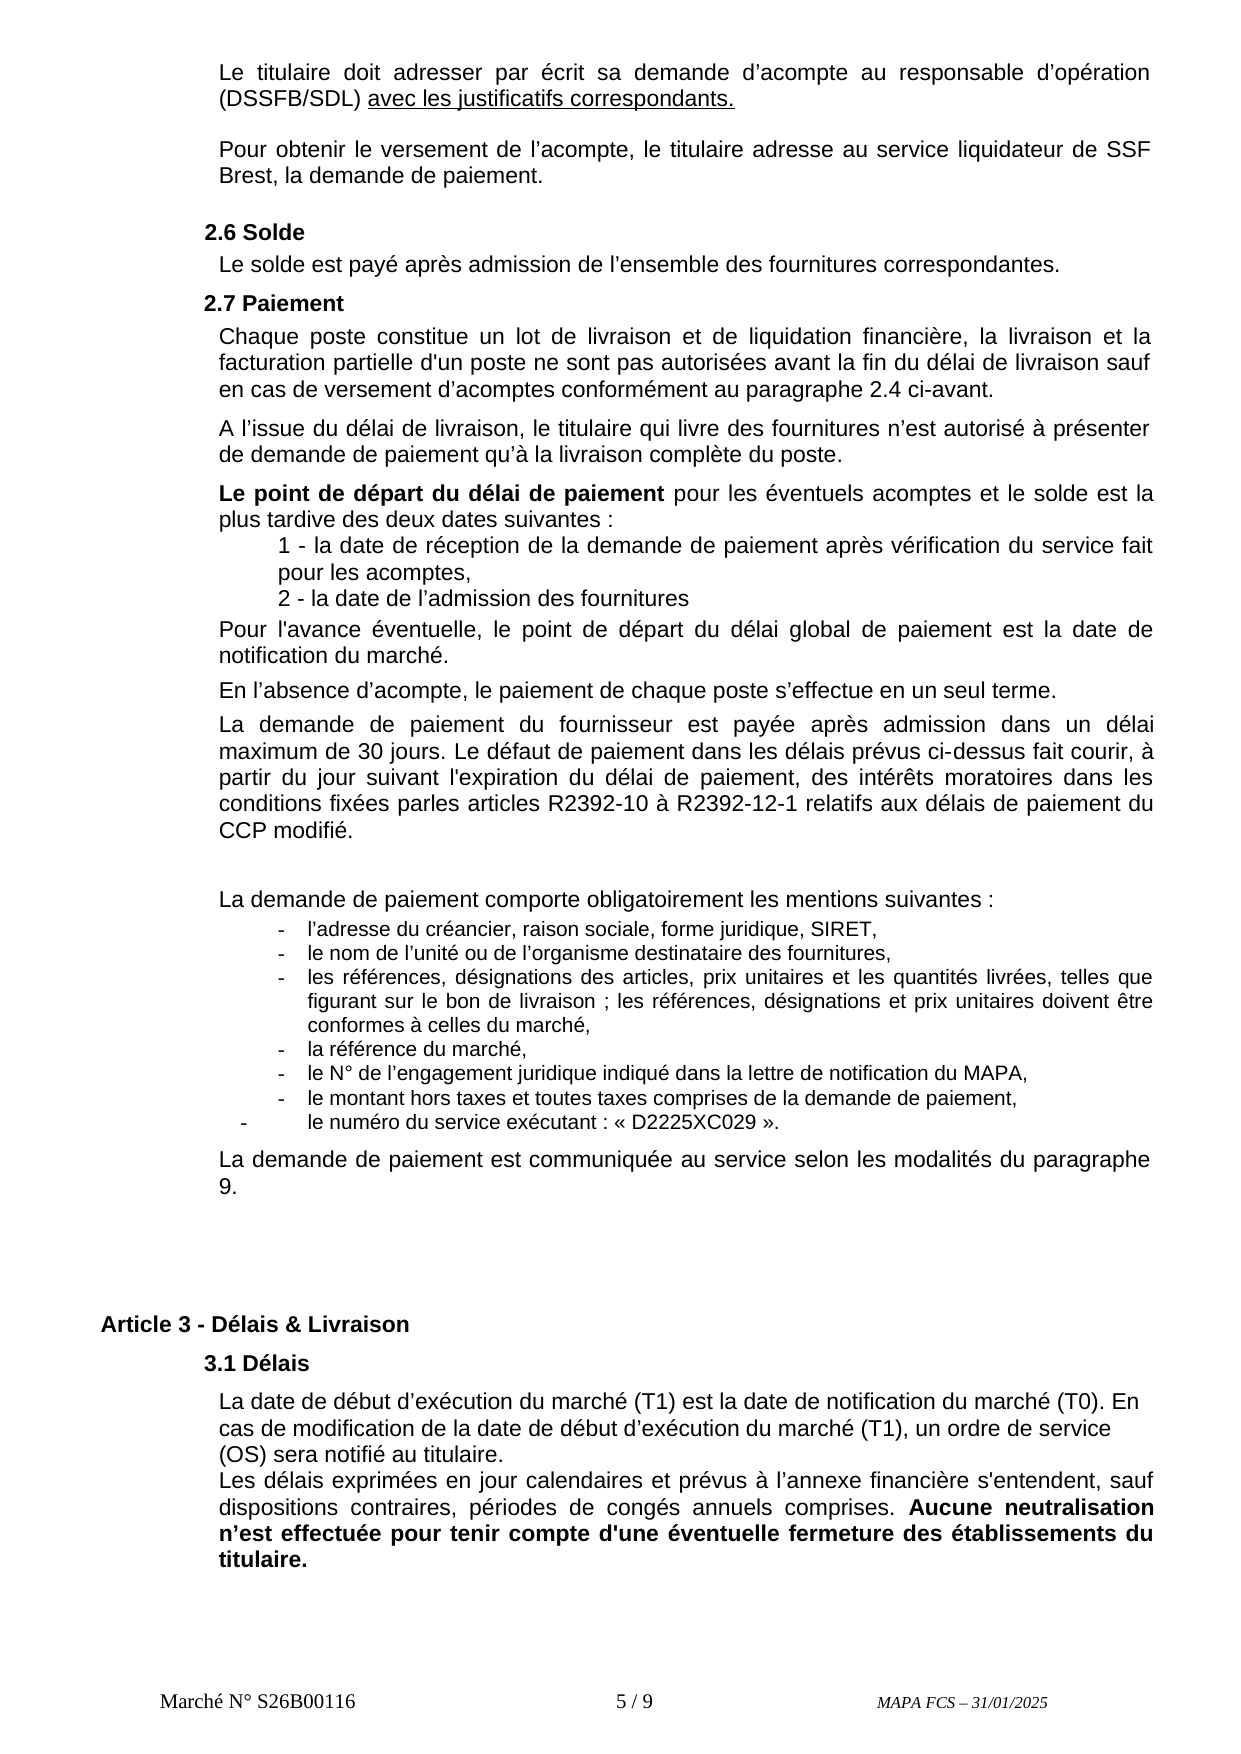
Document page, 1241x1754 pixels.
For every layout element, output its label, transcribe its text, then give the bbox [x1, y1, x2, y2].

text La date de début d’exécution du marché (T1) est la date de notification du marché (T0). En cas de modification de la date de début d’exécution du marché (T1), un ordre de service (OS) sera notifié au titulaire. [218, 1388, 1152, 1467]
subtitle 3.1 Délais [174, 1349, 1154, 1376]
list Les délais exprimées en jour calendaires et prévus à l’annexe financière s'entendent, sauf dispositions contraires, périodes de congés annuels comprises. Aucune neutralisation n’est effectuée pour tenir compte d'une éventuelle fermeture des établissements du titulaire. [218, 1467, 1154, 1573]
text Article 3 - Délais & Livraison [100, 1311, 1154, 1337]
text 1 - la date de réception de la demande de paiement après vérification du service fait pour les acomptes, [278, 532, 1154, 585]
list le nom de l’unité ou de l’organisme destinataire des fournitures, [278, 941, 1154, 965]
list le numéro du service exécutant : « D2225XC029 ». [159, 1109, 1152, 1134]
text La demande de paiement comporte obligatoirement les mentions suivantes : [218, 886, 1154, 912]
text Le point de départ du délai de paiement pour les éventuels acomptes et le solde est la plus tardive des deux dates suivantes : [218, 480, 1154, 532]
text Pour obtenir le versement de l’acompte, le titulaire adresse au service liquidateur de SSF Brest, la demande de paiement. [218, 136, 1152, 188]
text 2 - la date de l’admission des fournitures [278, 585, 1154, 611]
list Pour l'avance éventuelle, le point de départ du délai global de paiement est la date de notification du marché. [218, 616, 1154, 668]
list le N° de l’engagement juridique indiqué dans la lettre de notification du MAPA, [278, 1061, 1154, 1085]
list les références, désignations des articles, prix unitaires et les quantités livrées, telles que figurant sur le bon de livraison ; les références, désignations et prix unitaires doivent être conformes à celles du marché, [278, 965, 1154, 1037]
text La demande de paiement est communiquée au service selon les modalités du paragraphe 9. [218, 1146, 1152, 1199]
text Chaque poste constitue un lot de livraison et de liquidation financière, la livraison et la facturation partielle d'un poste ne sont pas autorisées avant la fin du délai de livraison sauf en cas de versement d’acomptes conformément au paragraphe 2.4 ci-avant. [218, 323, 1152, 402]
list En l’absence d’acompte, le paiement de chaque poste s’effectue en un seul terme. [218, 677, 1154, 703]
text A l’issue du délai de livraison, le titulaire qui livre des fournitures n’est autorisé à présenter de demande de paiement qu’à la livraison complète du poste. [218, 414, 1152, 467]
list le montant hors taxes et toutes taxes comprises de la demande de paiement, [278, 1085, 1154, 1109]
list l’adresse du créancier, raison sociale, forme juridique, SIRET, [278, 917, 1154, 941]
text 2.6 Solde [204, 219, 1154, 245]
text Le solde est payé après admission de l’ensemble des fournitures correspondantes. [218, 251, 1154, 278]
text 2.7 Paiement [204, 290, 1154, 317]
list la référence du marché, [278, 1037, 1154, 1061]
text Le titulaire doit adresser par écrit sa demande d’acompte au responsable d’opération (DSSFB/SDL) avec les justificatifs correspondants. [218, 59, 1152, 112]
text La demande de paiement du fournisseur est payée après admission dans un délai maximum de 30 jours. Le défaut de paiement dans les délais prévus ci-dessus fait courir, à partir du jour suivant l'expiration du délai de paiement, des intérêts moratoires dans les conditions fixées parles articles R2392-10 à R2392-12-1 relatifs aux délais de paiement du CCP modifié. [218, 711, 1154, 843]
